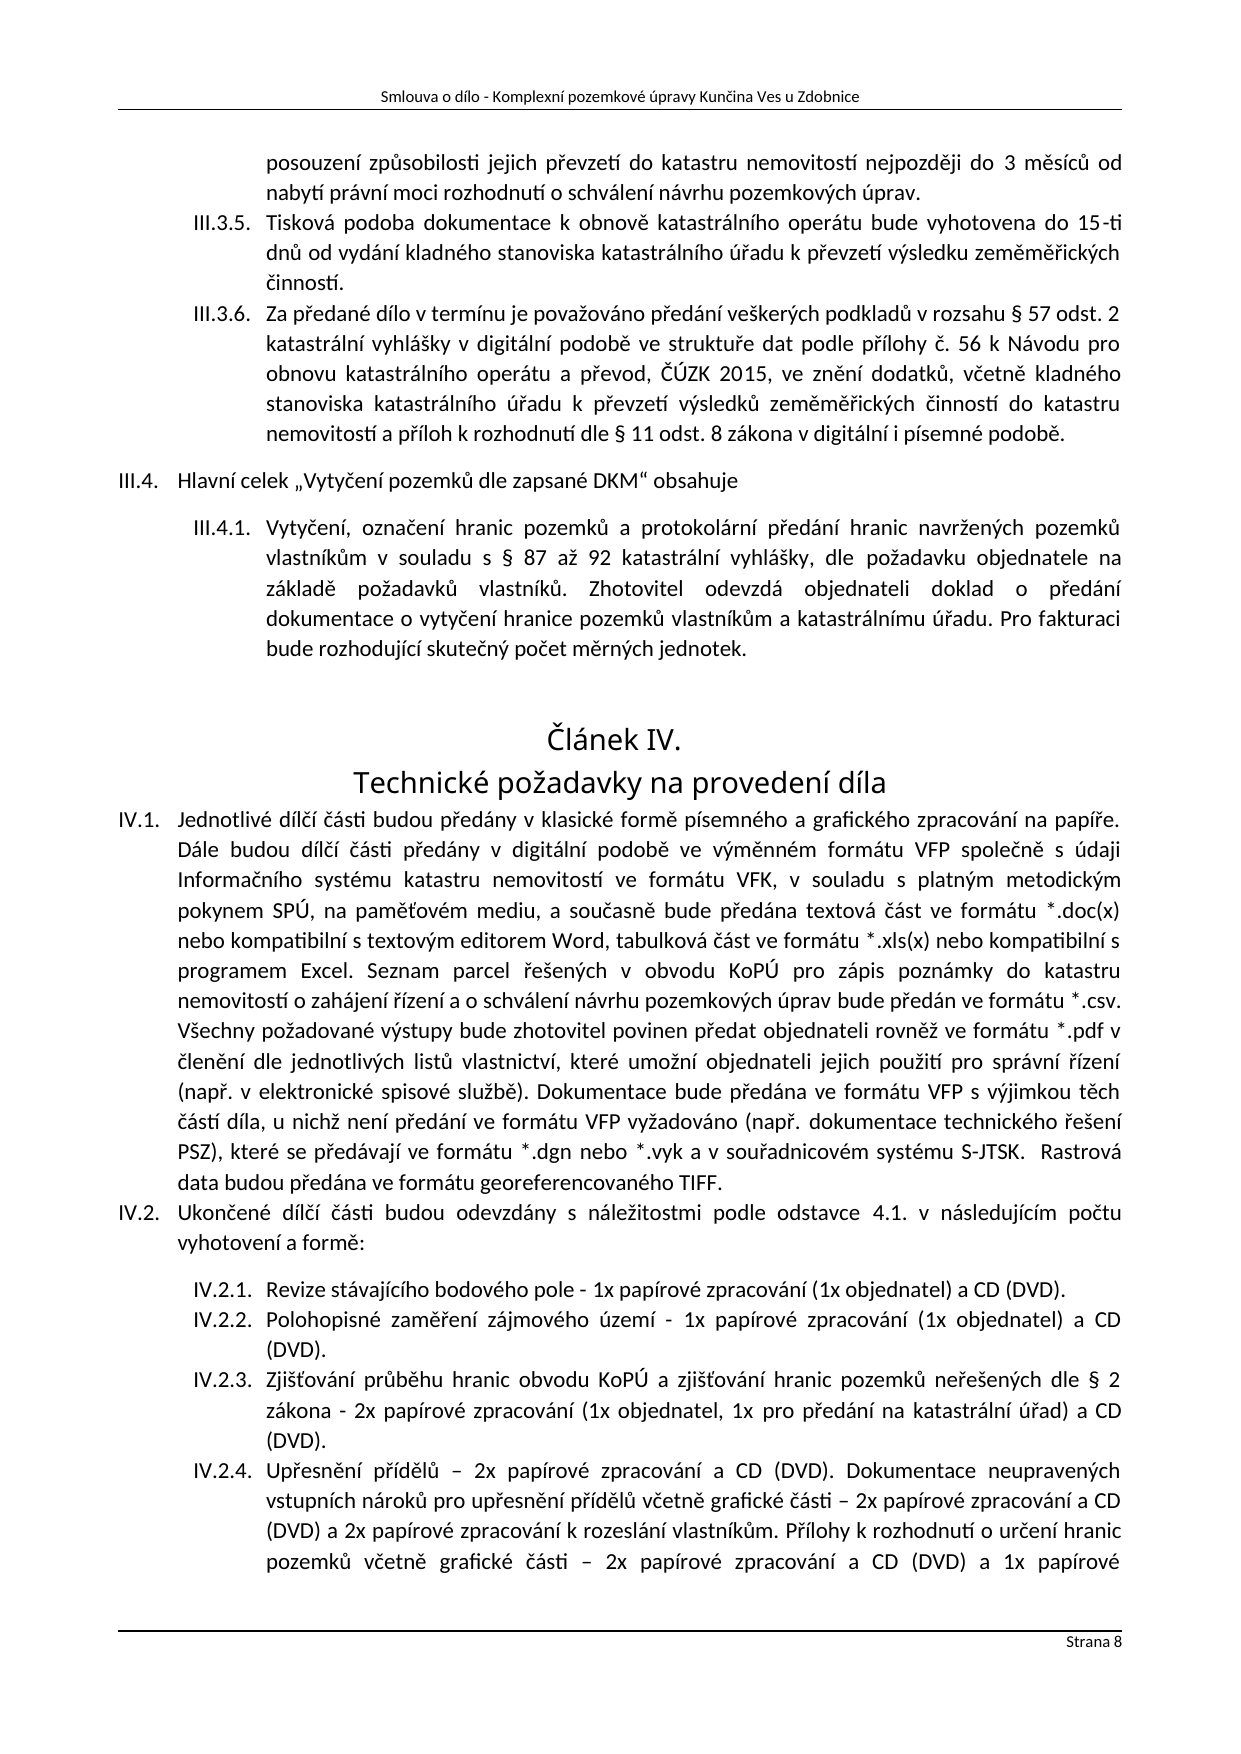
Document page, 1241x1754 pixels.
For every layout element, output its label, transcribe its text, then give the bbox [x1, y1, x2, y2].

text Za předané dílo v termínu je považováno předání veškerých podkladů v rozsahu § 57 odst. 2 katastrální vyhlášky v digitální podobě ve struktuře dat podle přílohy č. 56 k Návodu pro obnovu katastrálního operátu a převod, ČÚZK 2015, ve znění dodatků, včetně kladného stanoviska katastrálního úřadu k převzetí výsledků zeměměřických činností do katastru nemovitostí a příloh k rozhodnutí dle § 11 odst. 8 zákona v digitální i písemné podobě. [193, 299, 1122, 448]
list Jednotlivé dílčí části budou předány v klasické formě písemného a grafického zpracování na papíře. Dále budou dílčí části předány v digitální podobě ve výměnném formátu VFP společně s údaji Informačního systému katastru nemovitostí ve formátu VFK, v souladu s platným metodickým pokynem SPÚ, na paměťovém mediu, a současně bude předána textová část ve formátu *.doc(x) nebo kompatibilní s textovým editorem Word, tabulková část ve formátu *.xls(x) nebo kompatibilní s programem Excel. Seznam parcel řešených v obvodu KoPÚ pro zápis poznámky do katastru nemovitostí o zahájení řízení a o schválení návrhu pozemkových úprav bude předán ve formátu *.csv. Všechny požadované výstupy bude zhotovitel povinen předat objednateli rovněž ve formátu *.pdf v členění dle jednotlivých listů vlastnictví, které umožní objednateli jejich použití pro správní řízení (např. v elektronické spisové službě). Dokumentace bude předána ve formátu VFP s výjimkou těch částí díla, u nichž není předání ve formátu VFP vyžadováno (např. dokumentace technického řešení PSZ), které se předávají ve formátu *.dgn nebo *.vyk a v souřadnicovém systému S-JTSK. Rastrová data budou předána ve formátu georeferencovaného TIFF. [118, 805, 1122, 1196]
text Tisková podoba dokumentace k obnově katastrálního operátu bude vyhotovena do 15-ti dnů od vydání kladného stanoviska katastrálního úřadu k převzetí výsledku zeměměřických činností. [193, 208, 1122, 297]
list Ukončené dílčí části budou odevzdány s náležitostmi podle odstavce 4.1. v následujícím počtu vyhotovení a formě: [118, 1198, 1122, 1256]
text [193, 1456, 1122, 1575]
list Hlavní celek „Vytyčení pozemků dle zapsané DKM“ obsahuje [118, 466, 1122, 494]
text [193, 148, 1122, 206]
text Vytyčení, označení hranic pozemků a protokolární předání hranic navržených pozemků vlastníkům v souladu s § 87 až 92 katastrální vyhlášky, dle požadavku objednatele na základě požadavků vlastníků. Zhotovitel odevzdá objednateli doklad o předání dokumentace o vytyčení hranice pozemků vlastníkům a katastrálnímu úřadu. Pro fakturaci bude rozhodující skutečný počet měrných jednotek. [193, 513, 1122, 662]
text Revize stávajícího bodového pole - 1x papírové zpracování (1x objednatel) a CD (DVD). [193, 1275, 1122, 1303]
text Polohopisné zaměření zájmového území - 1x papírové zpracování (1x objednatel) a CD (DVD). [193, 1305, 1122, 1363]
subtitle Technické požadavky na provedení díla [118, 719, 1122, 802]
text Zjišťování průběhu hranic obvodu KoPÚ a zjišťování hranic pozemků neřešených dle § 2 zákona - 2x papírové zpracování (1x objednatel, 1x pro předání na katastrální úřad) a CD (DVD). [193, 1366, 1122, 1454]
